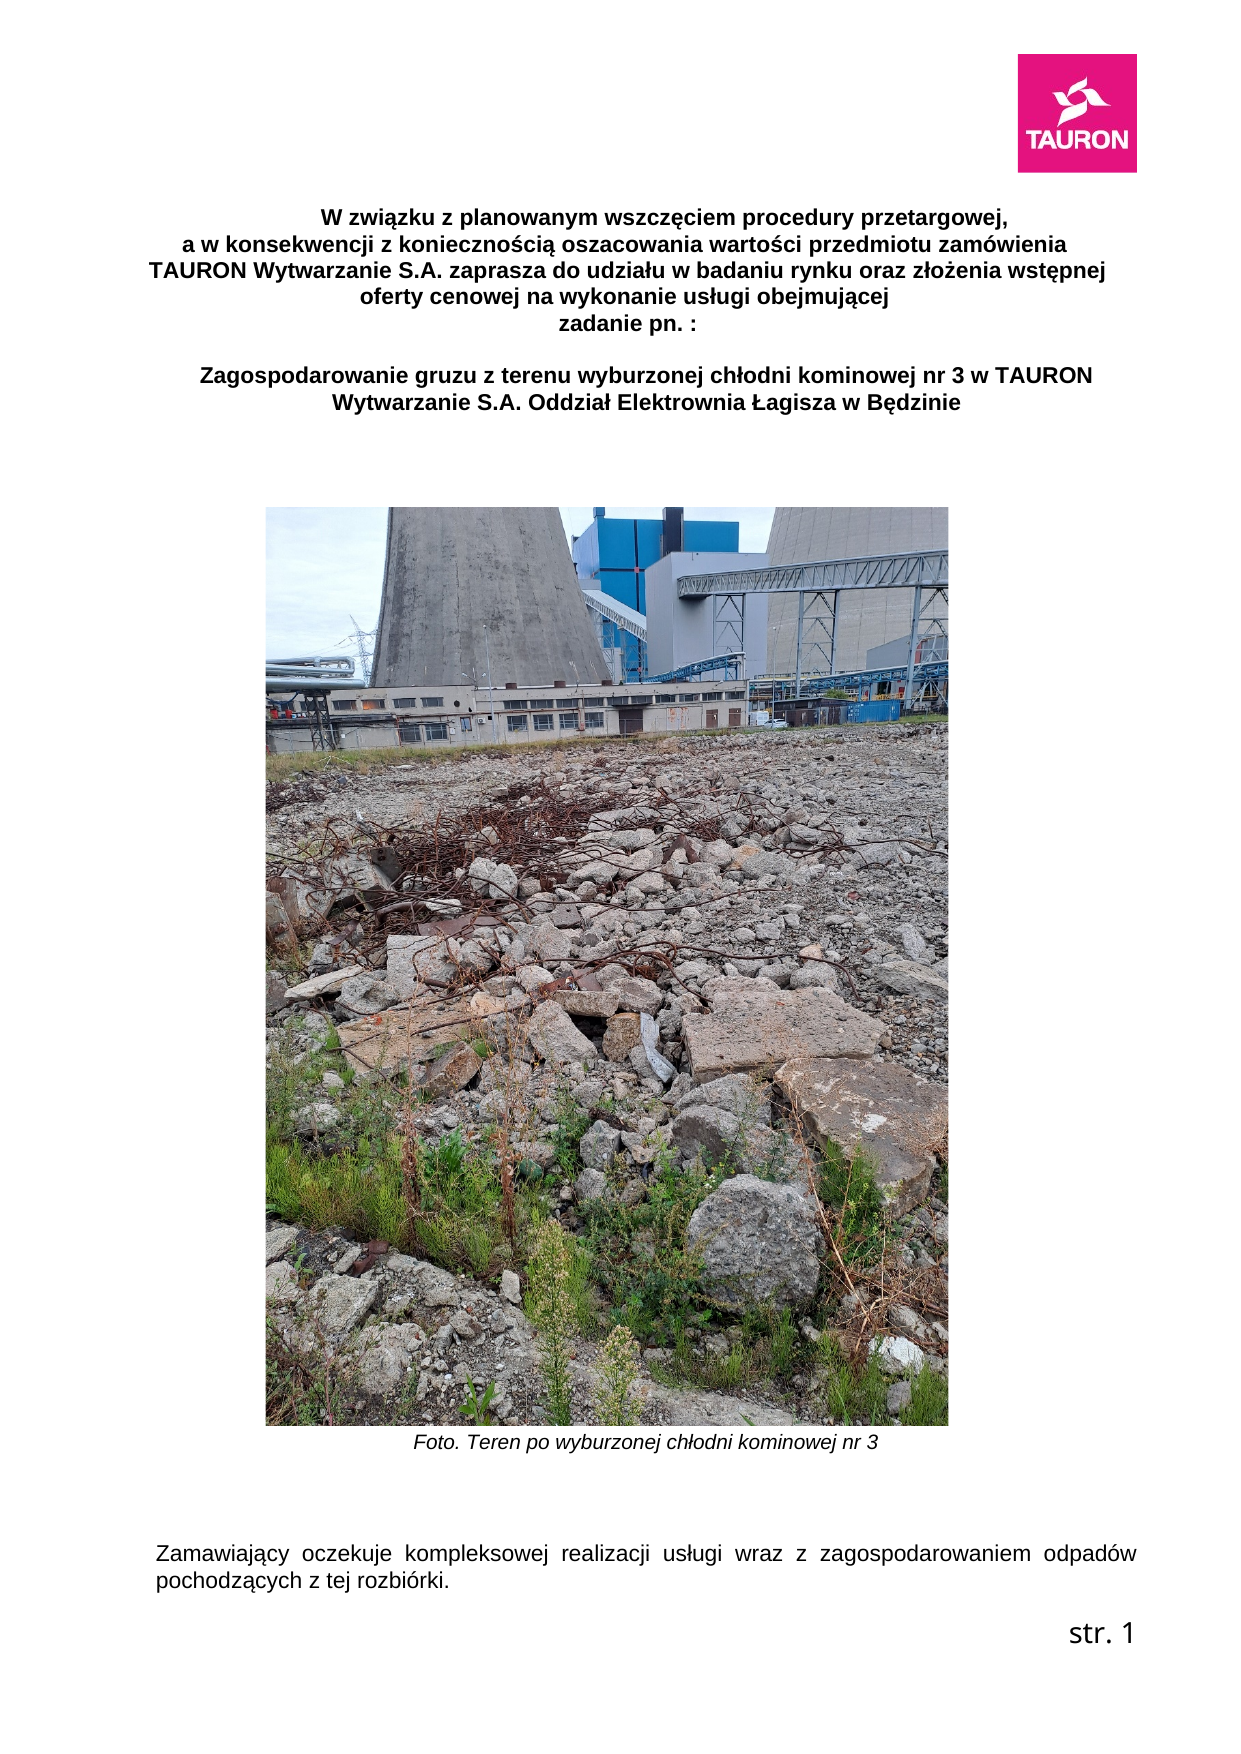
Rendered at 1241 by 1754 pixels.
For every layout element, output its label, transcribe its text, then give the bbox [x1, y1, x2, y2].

picture [1017, 54, 1137, 173]
text Foto. Teren po wyburzonej chłodni kominowej nr 3 [339, 1430, 1137, 1454]
list Zagospodarowanie gruzu z terenu wyburzonej chłodni kominowej nr 3 w TAURON Wytwarzanie S.A. Oddział Elektrownia Łagisza w Będzinie [156, 362, 1137, 415]
picture [265, 507, 949, 1426]
text W związku z planowanym wszczęciem procedury przetargowej, a w konsekwencji z koniecznością oszacowania wartości przedmiotu zamówienia TAURON Wytwarzanie S.A. zaprasza do udziału w badaniu rynku oraz złożenia wstępnej oferty cenowej na wykonanie usługi obejmującej zadanie pn. : [118, 204, 1137, 336]
list Zamawiający oczekuje kompleksowej realizacji usługi wraz z zagospodarowaniem odpadów pochodzących z tej rozbiórki. [156, 1540, 1137, 1593]
